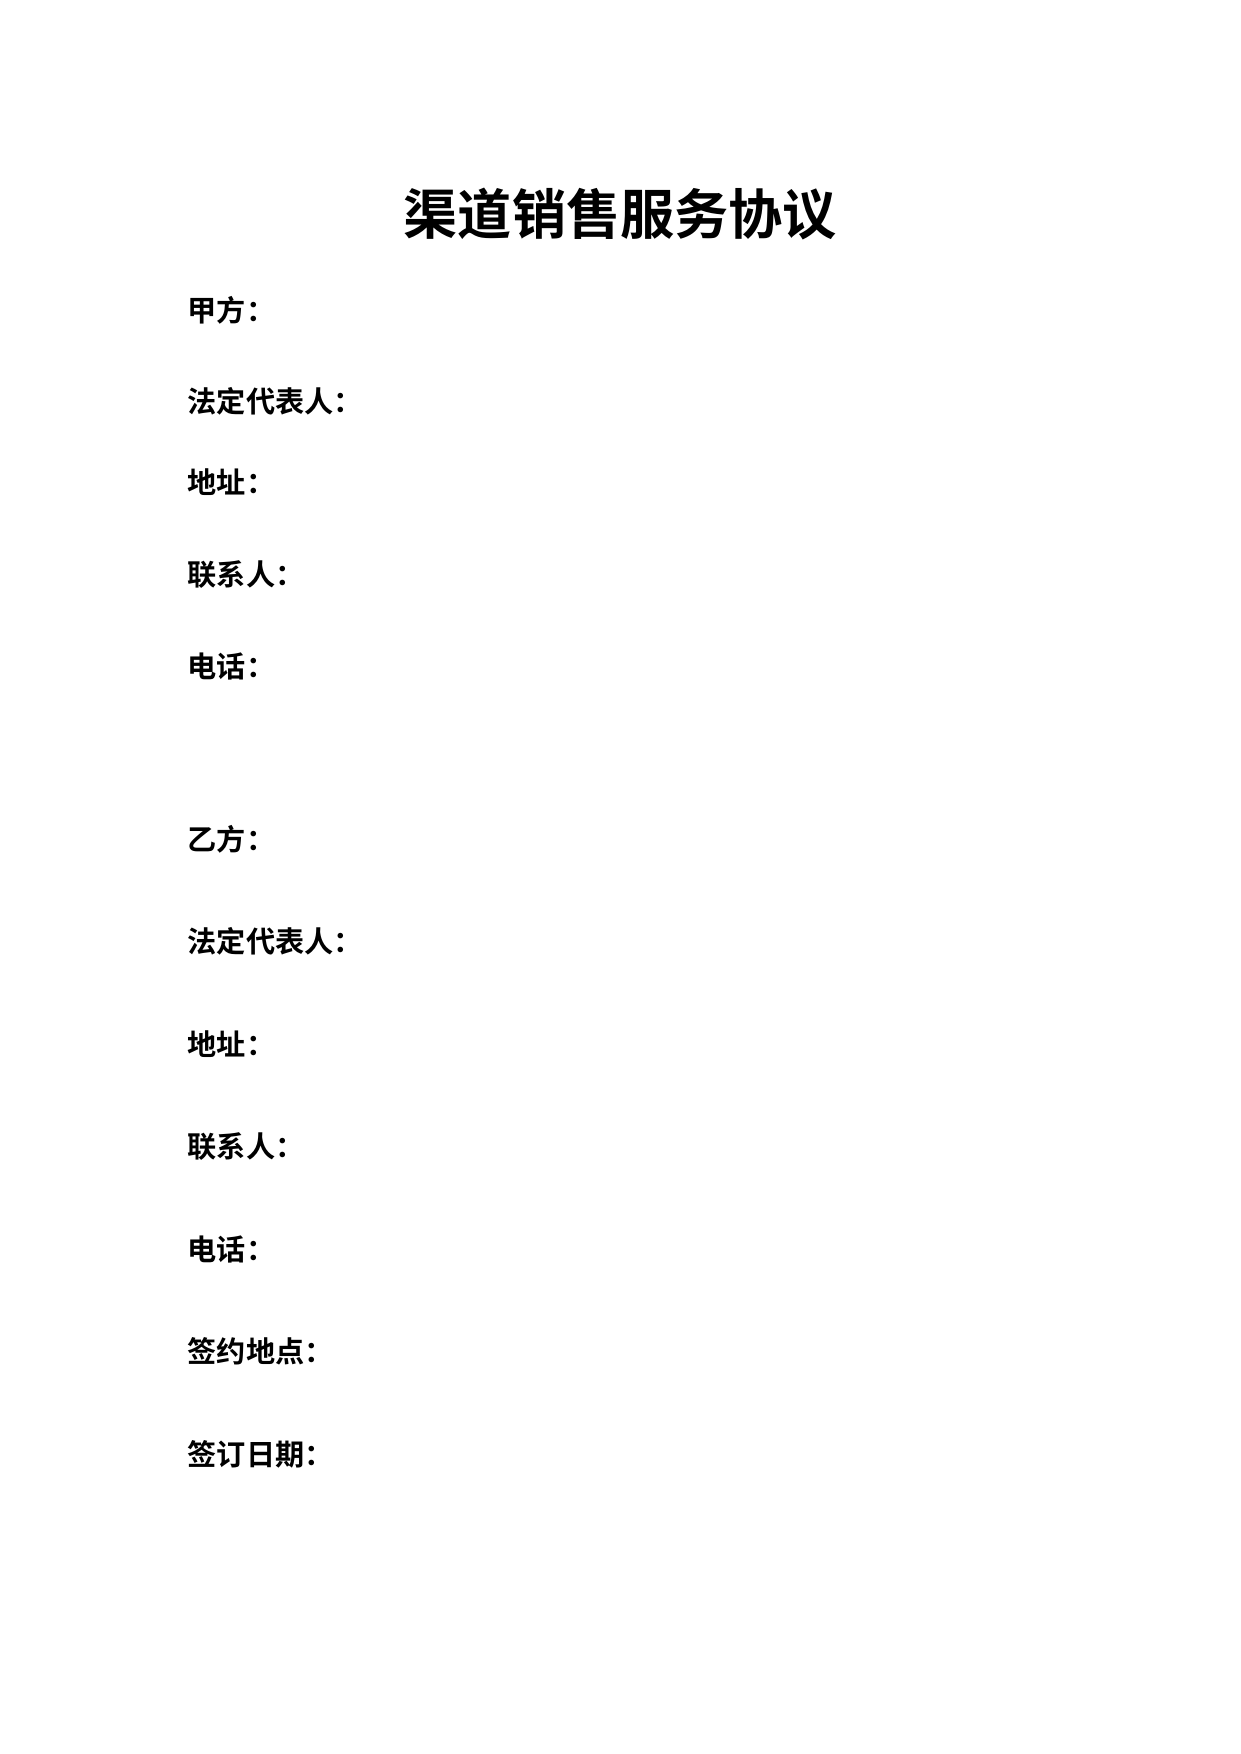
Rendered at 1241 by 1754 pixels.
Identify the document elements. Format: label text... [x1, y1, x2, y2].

text 签订日期： [187, 1420, 1053, 1485]
text 地址： [187, 1010, 1053, 1075]
text 乙方： [187, 805, 1053, 870]
text 签约地点： [187, 1317, 1053, 1382]
text 地址： [187, 449, 1053, 514]
text 电话： [187, 632, 1053, 697]
text 联系人： [187, 541, 1053, 606]
text 电话： [187, 1215, 1053, 1280]
text 法定代表人： [187, 367, 1053, 432]
text 甲方： [187, 276, 1053, 341]
text 联系人： [187, 1112, 1053, 1177]
text 法定代表人： [187, 908, 1053, 973]
text 渠道销售服务协议 [187, 162, 1053, 259]
